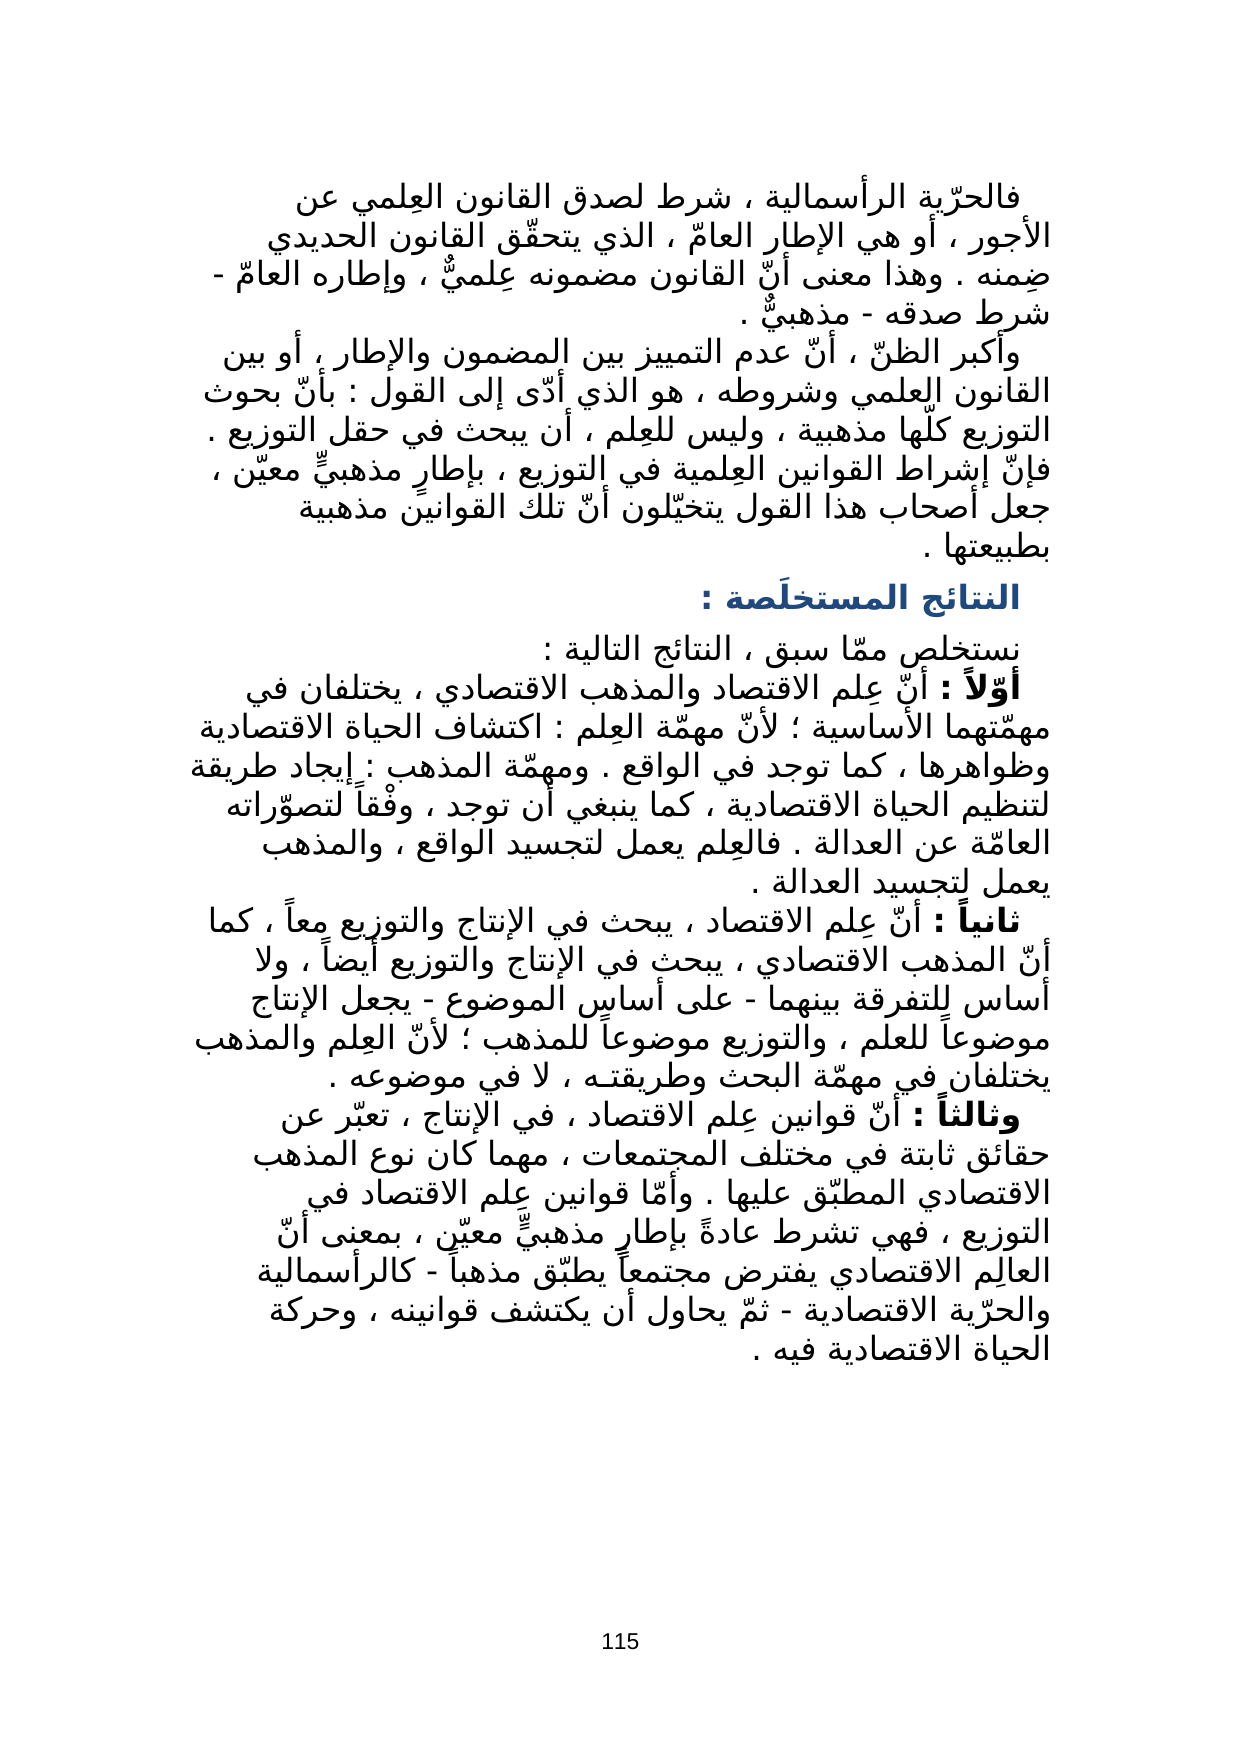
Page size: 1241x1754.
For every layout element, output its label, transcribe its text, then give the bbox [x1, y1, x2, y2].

subtitle النتائج المستخلَصة : [189, 578, 1051, 617]
text نستخلص ممّا سبق ، النتائج التالية : [189, 629, 1051, 668]
text أوّلاً : أنّ عِلم الاقتصاد والمذهب الاقتصادي ، يختلفان في مهمّتهما الأساسية ؛ لأنّ مهمّة العِلم : اكتشاف الحياة الاقتصادية وظواهرها ، كما توجد في الواقع . ومهمّة المذهب : إيجاد طريقة لتنظيم الحياة الاقتصادية ، كما ينبغي أن توجد ، وفْقاً لتصوّراته العامّة عن العدالة . فالعِلم يعمل لتجسيد الواقع ، والمذهب يعمل لتجسيد العدالة . [189, 668, 1051, 902]
text فالحرّية الرأسمالية ، شرط لصدق القانون العِلمي عن الأجور ، أو هي الإطار العامّ ، الذي يتحقّق القانون الحديدي ضِمنه . وهذا معنى أنّ القانون مضمونه عِلميٌّ ، وإطاره العامّ - شرط صدقه - مذهبيٌّ . [189, 177, 1051, 333]
text ثانياً : أنّ عِلم الاقتصاد ، يبحث في الإنتاج والتوزيع معاً ، كما أنّ المذهب الاقتصادي ، يبحث في الإنتاج والتوزيع أيضاً ، ولا أساس للتفرقة بينهما - على أساس الموضوع - يجعل الإنتاج موضوعاً للعلم ، والتوزيع موضوعاً للمذهب ؛ لأنّ العِلم والمذهب يختلفان في مهمّة البحث وطريقتـه ، لا في موضوعه . [189, 902, 1051, 1096]
text وأكبر الظنّ ، أنّ عدم التمييز بين المضمون والإطار ، أو بين القانون العلمي وشروطه ، هو الذي أدّى إلى القول : بأنّ بحوث التوزيع كلّها مذهبية ، وليس للعِلم ، أن يبحث في حقل التوزيع . فإنّ إشراط القوانين العِلمية في التوزيع ، بإطارٍ مذهبيٍّ معيّن ، جعل أصحاب هذا القول يتخيّلون أنّ تلك القوانين مذهبية بطبيعتها . [189, 333, 1051, 566]
text وثالثاً : أنّ قوانين عِلم الاقتصاد ، في الإنتاج ، تعبّر عن حقائق ثابتة في مختلف المجتمعات ، مهما كان نوع المذهب الاقتصادي المطبّق عليها . وأمّا قوانين عِلم الاقتصاد في التوزيع ، فهي تشرط عادةً بإطارٍ مذهبيٍّ معيّن ، بمعنى أنّ العالِم الاقتصادي يفترض مجتمعاً يطبّق مذهباً - كالرأسمالية والحرّية الاقتصادية - ثمّ يحاول أن يكتشف قوانينه ، وحركة الحياة الاقتصادية فيه . [189, 1096, 1051, 1368]
